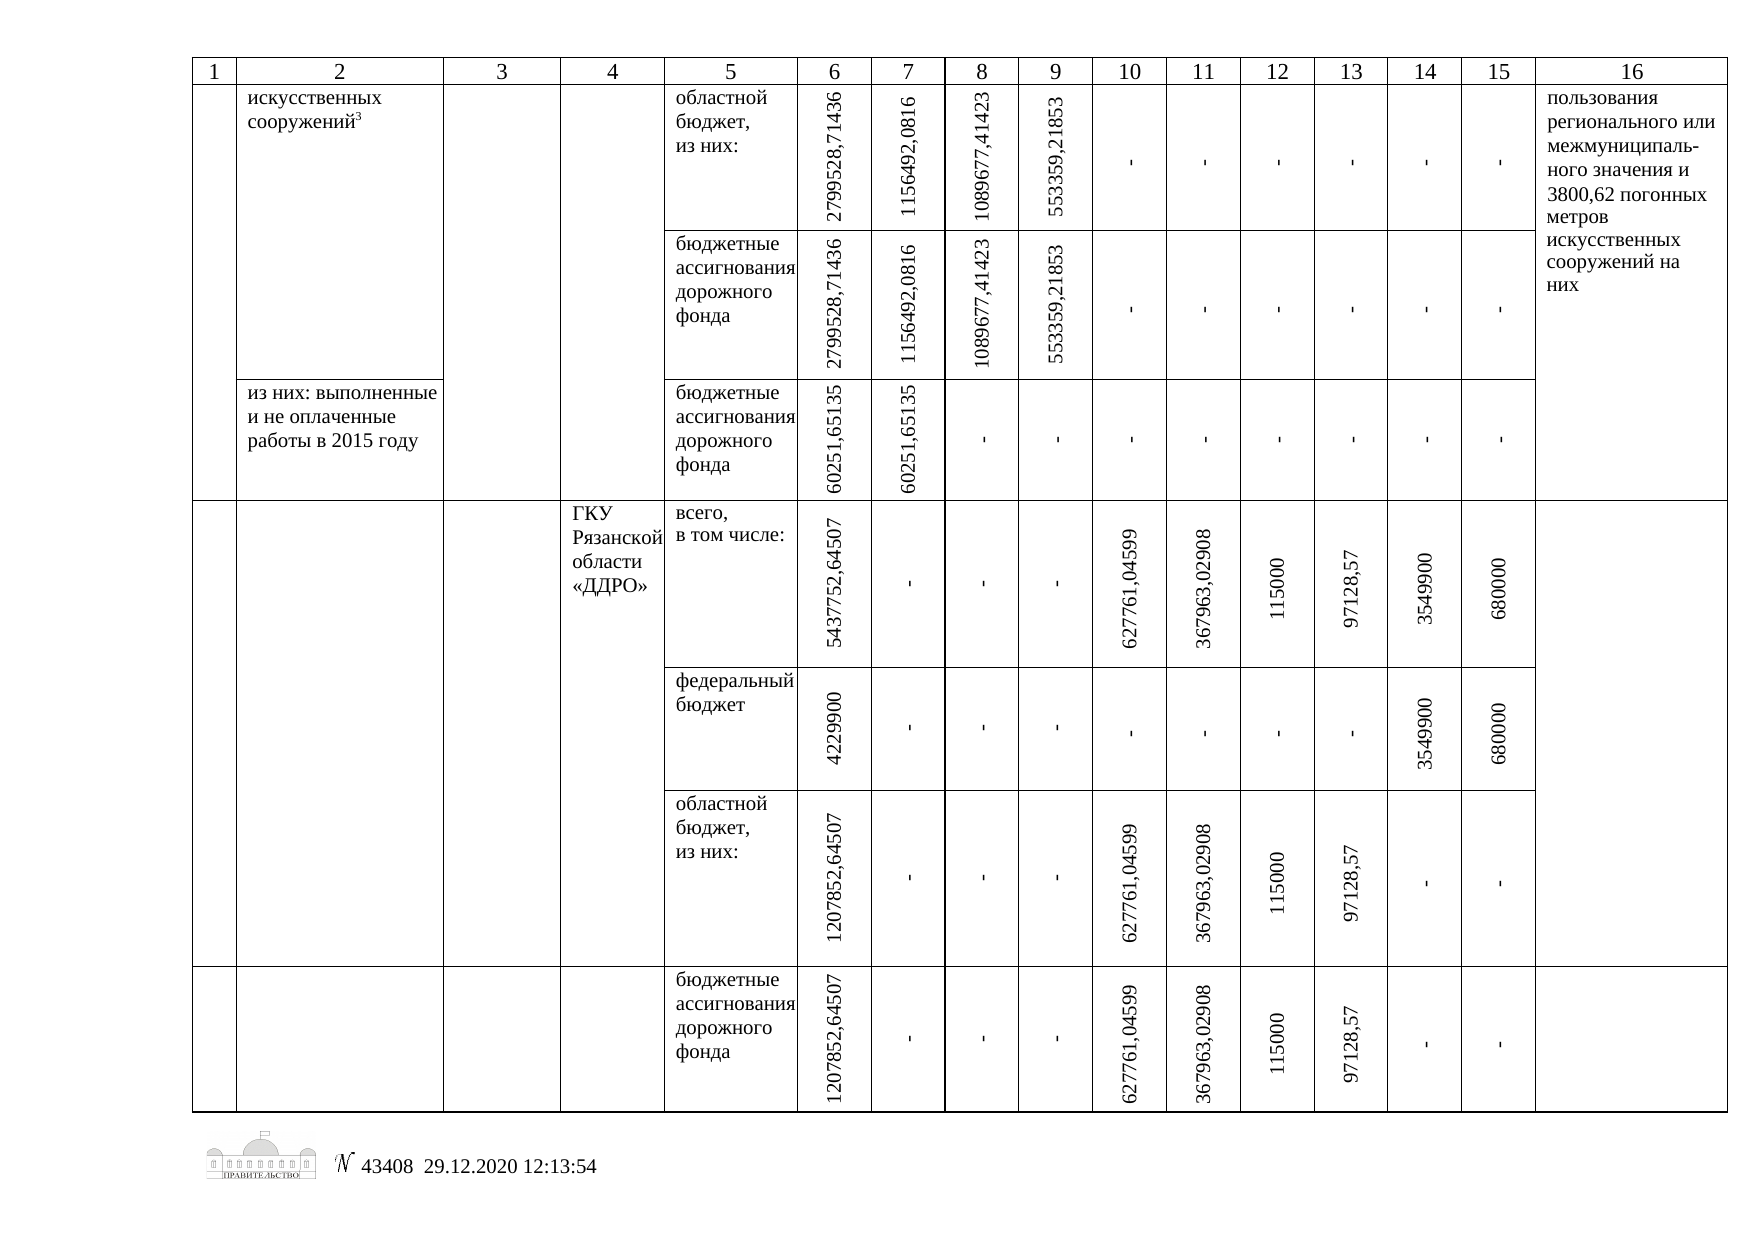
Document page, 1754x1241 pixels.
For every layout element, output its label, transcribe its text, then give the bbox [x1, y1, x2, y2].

table_cell - [1167, 231, 1240, 379]
table_cell 60251,65135 [872, 380, 944, 500]
table_cell 367963,02908 [1167, 501, 1240, 667]
table_cell - [1167, 668, 1240, 789]
table_cell 680000 [1462, 668, 1535, 789]
table_cell - [1315, 85, 1387, 229]
table_cell - [1019, 668, 1092, 789]
table_cell 680000 [1462, 501, 1535, 667]
table_cell областной бюджет, из них: [665, 85, 797, 229]
table_cell - [1093, 85, 1166, 229]
table_cell - [1315, 380, 1387, 500]
table_header 12 [1241, 58, 1314, 84]
table_header 16 [1536, 58, 1727, 84]
table_header 10 [1093, 58, 1166, 84]
picture [206, 1131, 316, 1179]
table_cell [444, 967, 560, 1111]
table_cell 1156492,0816 [872, 85, 944, 229]
table_cell - [1388, 231, 1461, 379]
table_cell - [1315, 231, 1387, 379]
table_header 5 [665, 58, 797, 84]
table_cell [1536, 501, 1727, 966]
table_cell 367963,02908 [1167, 967, 1240, 1111]
table_cell - [1093, 380, 1166, 500]
table_cell [237, 501, 443, 966]
picture [330, 1150, 359, 1174]
table_cell ГКУ Рязанской области «ДДРО» [561, 501, 664, 966]
table_header 7 [872, 58, 944, 84]
table_cell - [872, 501, 944, 667]
table_cell 553359,21853 [1019, 85, 1092, 229]
table_header 13 [1315, 58, 1387, 84]
table_cell 3549900 [1388, 501, 1461, 667]
table_cell 367963,02908 [1167, 791, 1240, 966]
table_cell областной бюджет, из них: [665, 791, 797, 966]
table_cell - [1462, 231, 1535, 379]
table_cell - [1462, 85, 1535, 229]
table_cell 1089677,41423 [946, 231, 1018, 379]
table_cell - [872, 967, 944, 1111]
table_cell - [946, 668, 1018, 789]
table_cell из них: выполненные и не оплаченные работы в 2015 году [237, 380, 443, 500]
table_header 2 [237, 58, 443, 84]
table_cell 1207852,64507 [798, 967, 871, 1111]
table_cell - [946, 791, 1018, 966]
table_cell 1207852,64507 [798, 791, 871, 966]
table_cell бюджетные ассигнования дорожного фонда [665, 967, 797, 1111]
table_cell [561, 967, 664, 1111]
table_cell [193, 501, 236, 966]
table_cell - [1241, 85, 1314, 229]
table_cell 115000 [1241, 501, 1314, 667]
table_cell [444, 501, 560, 966]
table_cell бюджетные ассигнования дорожного фонда [665, 231, 797, 379]
table_cell 627761,04599 [1093, 501, 1166, 667]
table_cell - [946, 967, 1018, 1111]
table_cell - [1241, 380, 1314, 500]
table_cell - [1093, 668, 1166, 789]
table_cell - [872, 668, 944, 789]
table_cell - [1019, 791, 1092, 966]
table_cell 1089677,41423 [946, 85, 1018, 229]
table_cell 2799528,71436 [798, 231, 871, 379]
table_cell 115000 [1241, 967, 1314, 1111]
table_cell 627761,04599 [1093, 791, 1166, 966]
table_header 3 [444, 58, 560, 84]
table_cell всего, в том числе: [665, 501, 797, 667]
table_cell - [1019, 501, 1092, 667]
table_cell - [1167, 85, 1240, 229]
table_cell - [1019, 967, 1092, 1111]
table_header 15 [1462, 58, 1535, 84]
table_cell 627761,04599 [1093, 967, 1166, 1111]
table_header 4 [561, 58, 664, 84]
table_cell 5437752,64507 [798, 501, 871, 667]
table_cell - [1019, 380, 1092, 500]
table_cell 4229900 [798, 668, 871, 789]
table_header 8 [946, 58, 1018, 84]
table_cell - [946, 501, 1018, 667]
table_cell 115000 [1241, 791, 1314, 966]
table_cell - [1167, 380, 1240, 500]
table_header 11 [1167, 58, 1240, 84]
table_cell [193, 967, 236, 1111]
table_header 1 [193, 58, 236, 84]
table_header 14 [1388, 58, 1461, 84]
table_cell 2799528,71436 [798, 85, 871, 229]
table_cell 97128,57 [1315, 501, 1387, 667]
table_cell - [1315, 668, 1387, 789]
table_cell бюджетные ассигнования дорожного фонда [665, 380, 797, 500]
table_cell 3549900 [1388, 668, 1461, 789]
table_cell - [1388, 380, 1461, 500]
table_cell - [1462, 967, 1535, 1111]
table_cell - [1241, 668, 1314, 789]
table_cell 60251,65135 [798, 380, 871, 500]
table_cell 553359,21853 [1019, 231, 1092, 379]
table_cell 1156492,0816 [872, 231, 944, 379]
table_cell [237, 967, 443, 1111]
table_header 9 [1019, 58, 1092, 84]
table_cell - [1388, 967, 1461, 1111]
table_cell [1536, 967, 1727, 1111]
table_cell - [872, 791, 944, 966]
table_cell федеральный бюджет [665, 668, 797, 789]
table_cell - [1241, 231, 1314, 379]
table_cell - [1388, 85, 1461, 229]
table_cell - [1462, 380, 1535, 500]
table_cell - [1462, 791, 1535, 966]
table_cell - [1093, 231, 1166, 379]
table_header 6 [798, 58, 871, 84]
table_cell 97128,57 [1315, 967, 1387, 1111]
table_cell 97128,57 [1315, 791, 1387, 966]
table_cell - [946, 380, 1018, 500]
table_cell - [1388, 791, 1461, 966]
